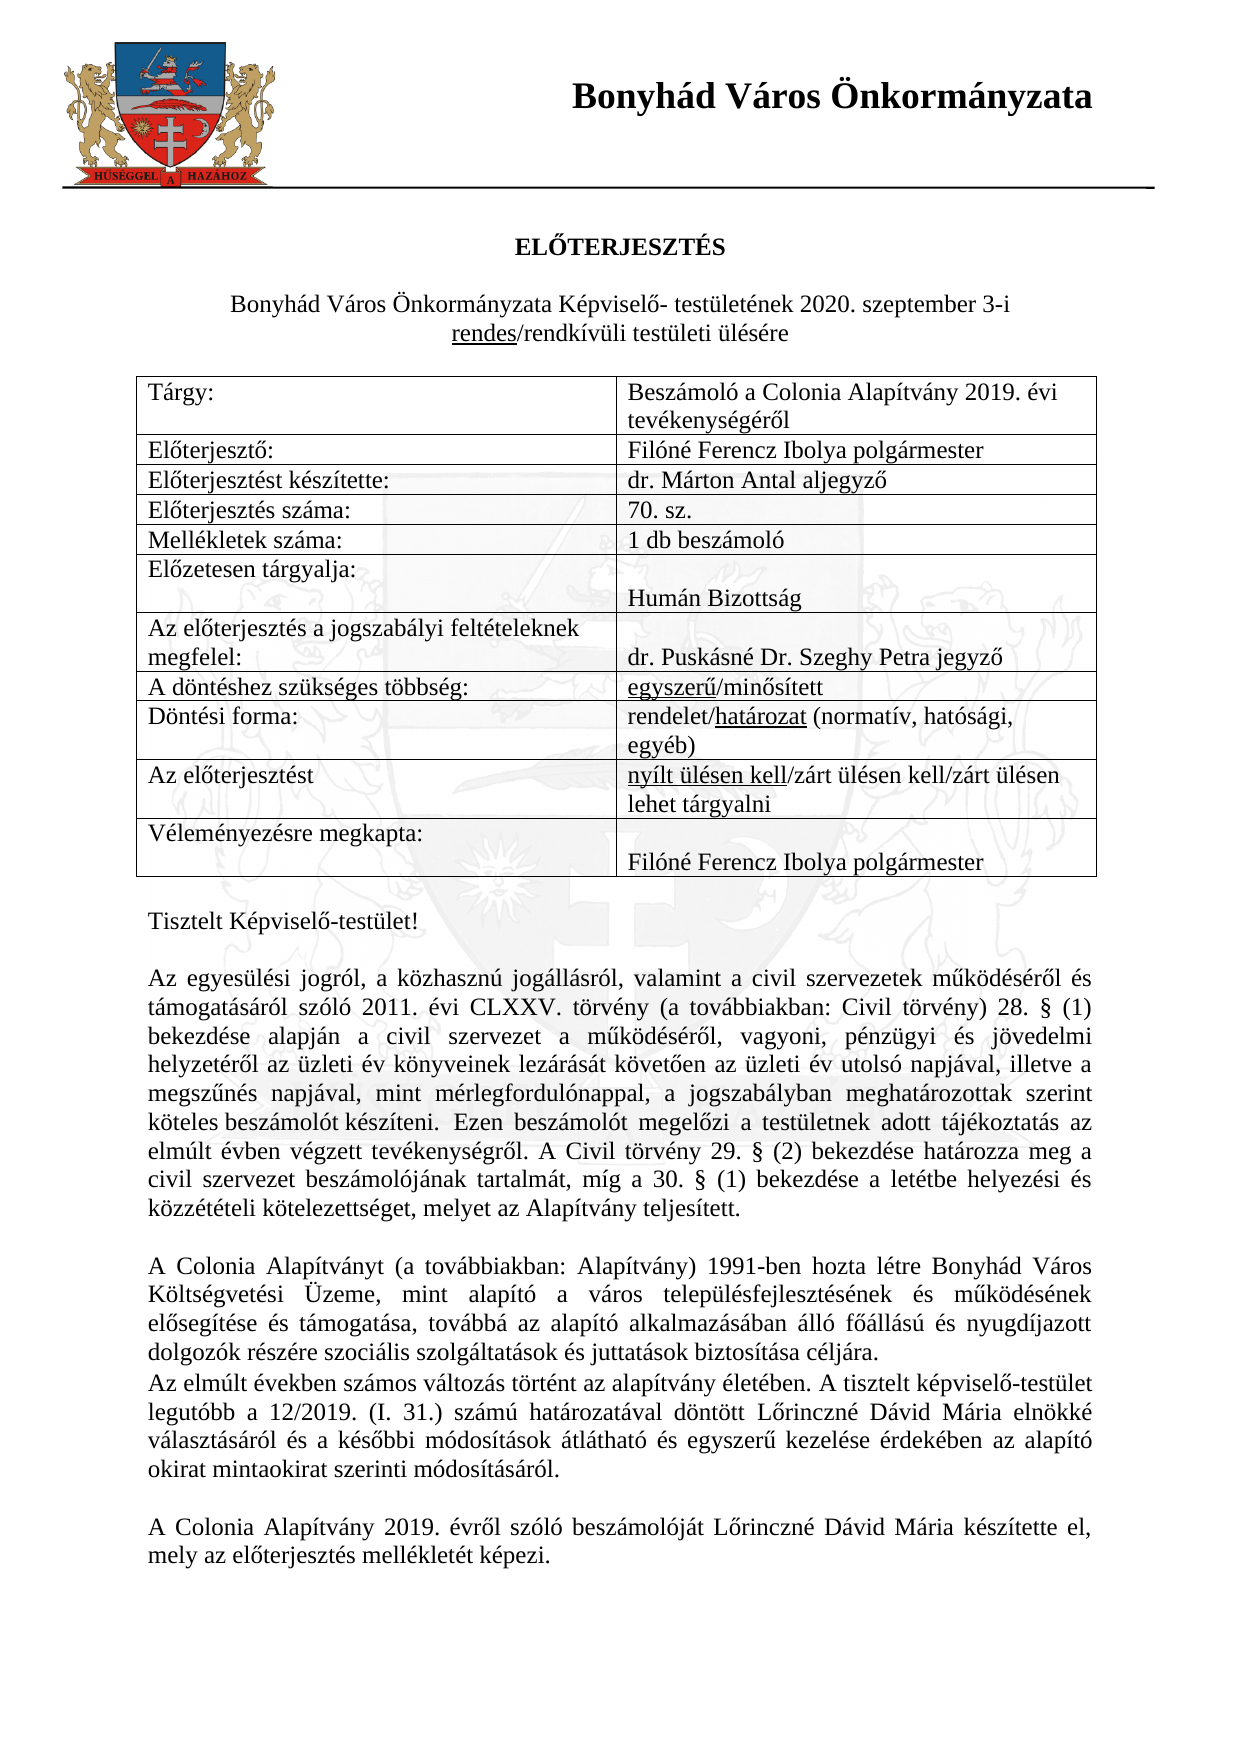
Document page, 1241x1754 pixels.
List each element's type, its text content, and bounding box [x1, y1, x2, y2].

table_cell Véleményezésre megkapta: [137, 819, 616, 876]
table_cell A döntéshez szükséges többség: [137, 672, 616, 700]
text Tisztelt Képviselő-testület! [148, 906, 1093, 934]
table_cell Előzetesen tárgyalja: [137, 555, 616, 612]
table_cell dr. Puskásné Dr. Szeghy Petra jegyző [617, 613, 1096, 671]
text A Colonia Alapítványt (a továbbiakban: Alapítvány) 1991-ben hozta létre Bonyhád Város Költségvetési Üzeme, mint alapító a város településfejlesztésének és működésének elősegítése és támogatása, továbbá az alapító alkalmazásában álló főállású és nyugdíjazott dolgozók részére szociális szolgáltatások és juttatások biztosítása céljára. [148, 1251, 1093, 1366]
table_cell Filóné Ferencz Ibolya polgármester [617, 435, 1096, 464]
table_cell Az előterjesztés a jogszabályi feltételeknek megfelel: [137, 613, 616, 671]
table_cell Előterjesztést készítette: [137, 465, 616, 494]
text Az egyesülési jogról, a közhasznú jogállásról, valamint a civil szervezetek működéséről és támogatásáról szóló 2011. évi CLXXV. törvény (a továbbiakban: Civil törvény) 28. § (1) bekezdése alapján a civil szervezet a működéséről, vagyoni, pénzügyi és jövedelmi helyzetéről az üzleti év könyveinek lezárását követően az üzleti év utolsó napjával, illetve a megszűnés napjával, mint mérlegfordulónappal, a jogszabályban meghatározottak szerint köteles beszámolót készíteni. Ezen beszámolót megelőzi a testületnek adott tájékoztatás az elmúlt évben végzett tevékenységről. A Civil törvény 29. § (2) bekezdése határozza meg a civil szervezet beszámolójának tartalmát, míg a 30. § (1) bekezdése a letétbe helyezési és közzétételi kötelezettséget, melyet az Alapítvány teljesített. [148, 963, 1093, 1222]
text ELŐTERJESZTÉS [148, 232, 1093, 261]
text rendes/rendkívüli testületi ülésére [148, 318, 1093, 347]
table_cell Döntési forma: [137, 701, 616, 759]
table_cell 1 db beszámoló [617, 525, 1096, 553]
table_cell dr. Márton Antal aljegyző [617, 465, 1096, 494]
picture [64, 42, 275, 186]
table_cell Előterjesztés száma: [137, 495, 616, 524]
table_cell nyílt ülésen kell/zárt ülésen kell/zárt ülésen lehet tárgyalni [617, 760, 1096, 817]
table_cell Filóné Ferencz Ibolya polgármester [617, 819, 1096, 876]
table_header Beszámoló a Colonia Alapítvány 2019. évi tevékenységéről [617, 377, 1096, 434]
text Az elmúlt években számos változás történt az alapítvány életében. A tisztelt képviselő-testület legutóbb a 12/2019. (I. 31.) számú határozatával döntött Lőrinczné Dávid Mária elnökké választásáról és a későbbi módosítások átlátható és egyszerű kezelése érdekében az alapító okirat mintaokirat szerinti módosításáról. [148, 1368, 1093, 1483]
table_cell rendelet/határozat (normatív, hatósági, egyéb) [617, 701, 1096, 759]
table_header Tárgy: [137, 377, 616, 434]
table_cell 70. sz. [617, 495, 1096, 524]
table_cell Előterjesztő: [137, 435, 616, 464]
text A Colonia Alapítvány 2019. évről szóló beszámolóját Lőrinczné Dávid Mária készítette el, mely az előterjesztés mellékletét képezi. [148, 1512, 1093, 1569]
table_cell egyszerű/minősített [617, 672, 1096, 700]
table_cell Mellékletek száma: [137, 525, 616, 553]
table_cell Humán Bizottság [617, 555, 1096, 612]
text Bonyhád Város Önkormányzata Képviselő- testületének 2020. szeptember 3-i [148, 289, 1093, 318]
table_cell Az előterjesztést [137, 760, 616, 817]
